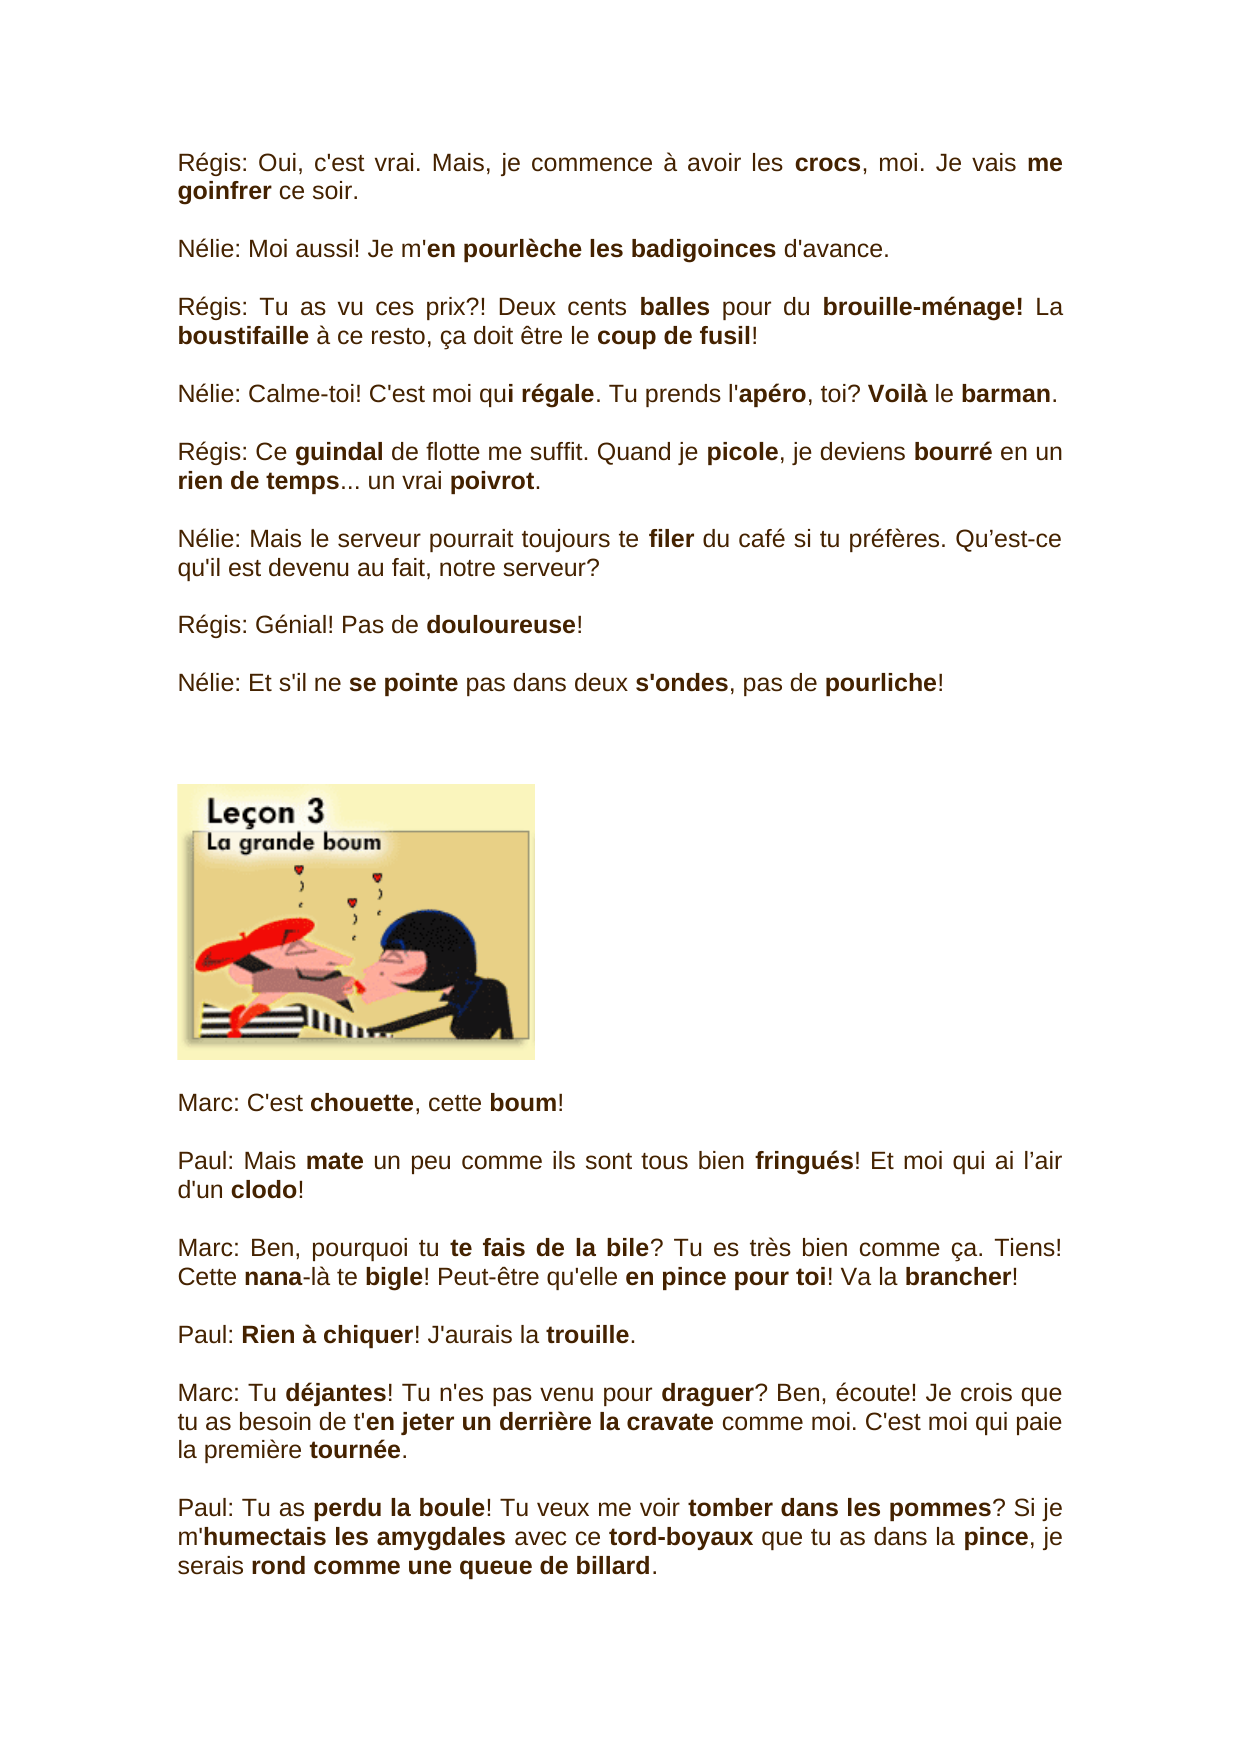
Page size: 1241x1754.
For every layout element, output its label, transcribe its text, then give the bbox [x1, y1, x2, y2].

text Nélie: Calme-toi! C'est moi qui régale. Tu prends l'apéro, toi? Voilà le barman. [177, 379, 1063, 408]
text Paul: Tu as perdu la boule! Tu veux me voir tomber dans les pommes? Si je m'humectais les amygdales avec ce tord-boyaux que tu as dans la pince, je serais rond comme une queue de billard. [177, 1493, 1063, 1580]
text Régis: Ce guindal de flotte me suffit. Quand je picole, je deviens bourré en un rien de temps... un vrai poivrot. [177, 437, 1063, 494]
text Nélie: Et s'il ne se pointe pas dans deux s'ondes, pas de pourliche! [177, 668, 1063, 697]
text Régis: Tu as vu ces prix?! Deux cents balles pour du brouille-ménage! La boustifaille à ce resto, ça doit être le coup de fusil! [177, 292, 1063, 350]
text Régis: Oui, c'est vrai. Mais, je commence à avoir les crocs, moi. Je vais me goinfrer ce soir. [177, 148, 1063, 205]
text Nélie: Moi aussi! Je m'en pourlèche les badigoinces d'avance. [177, 234, 1063, 263]
text Nélie: Mais le serveur pourrait toujours te filer du café si tu préfères. Qu’est-ce qu'il est devenu au fait, notre serveur? [177, 524, 1063, 581]
picture [177, 784, 535, 1060]
text Paul: Rien à chiquer! J'aurais la trouille. [177, 1320, 1063, 1349]
text Paul: Mais mate un peu comme ils sont tous bien fringués! Et moi qui ai l’air d'un clodo! [177, 1146, 1063, 1204]
text Marc: C'est chouette, cette boum! [177, 1088, 1063, 1117]
text Marc: Tu déjantes! Tu n'es pas venu pour draguer? Ben, écoute! Je crois que tu as besoin de t'en jeter un derrière la cravate comme moi. C'est moi qui paie la première tournée. [177, 1378, 1063, 1464]
text Régis: Génial! Pas de douloureuse! [177, 611, 1063, 639]
text Marc: Ben, pourquoi tu te fais de la bile? Tu es très bien comme ça. Tiens! Cette nana-là te bigle! Peut-être qu'elle en pince pour toi! Va la brancher! [177, 1233, 1063, 1291]
